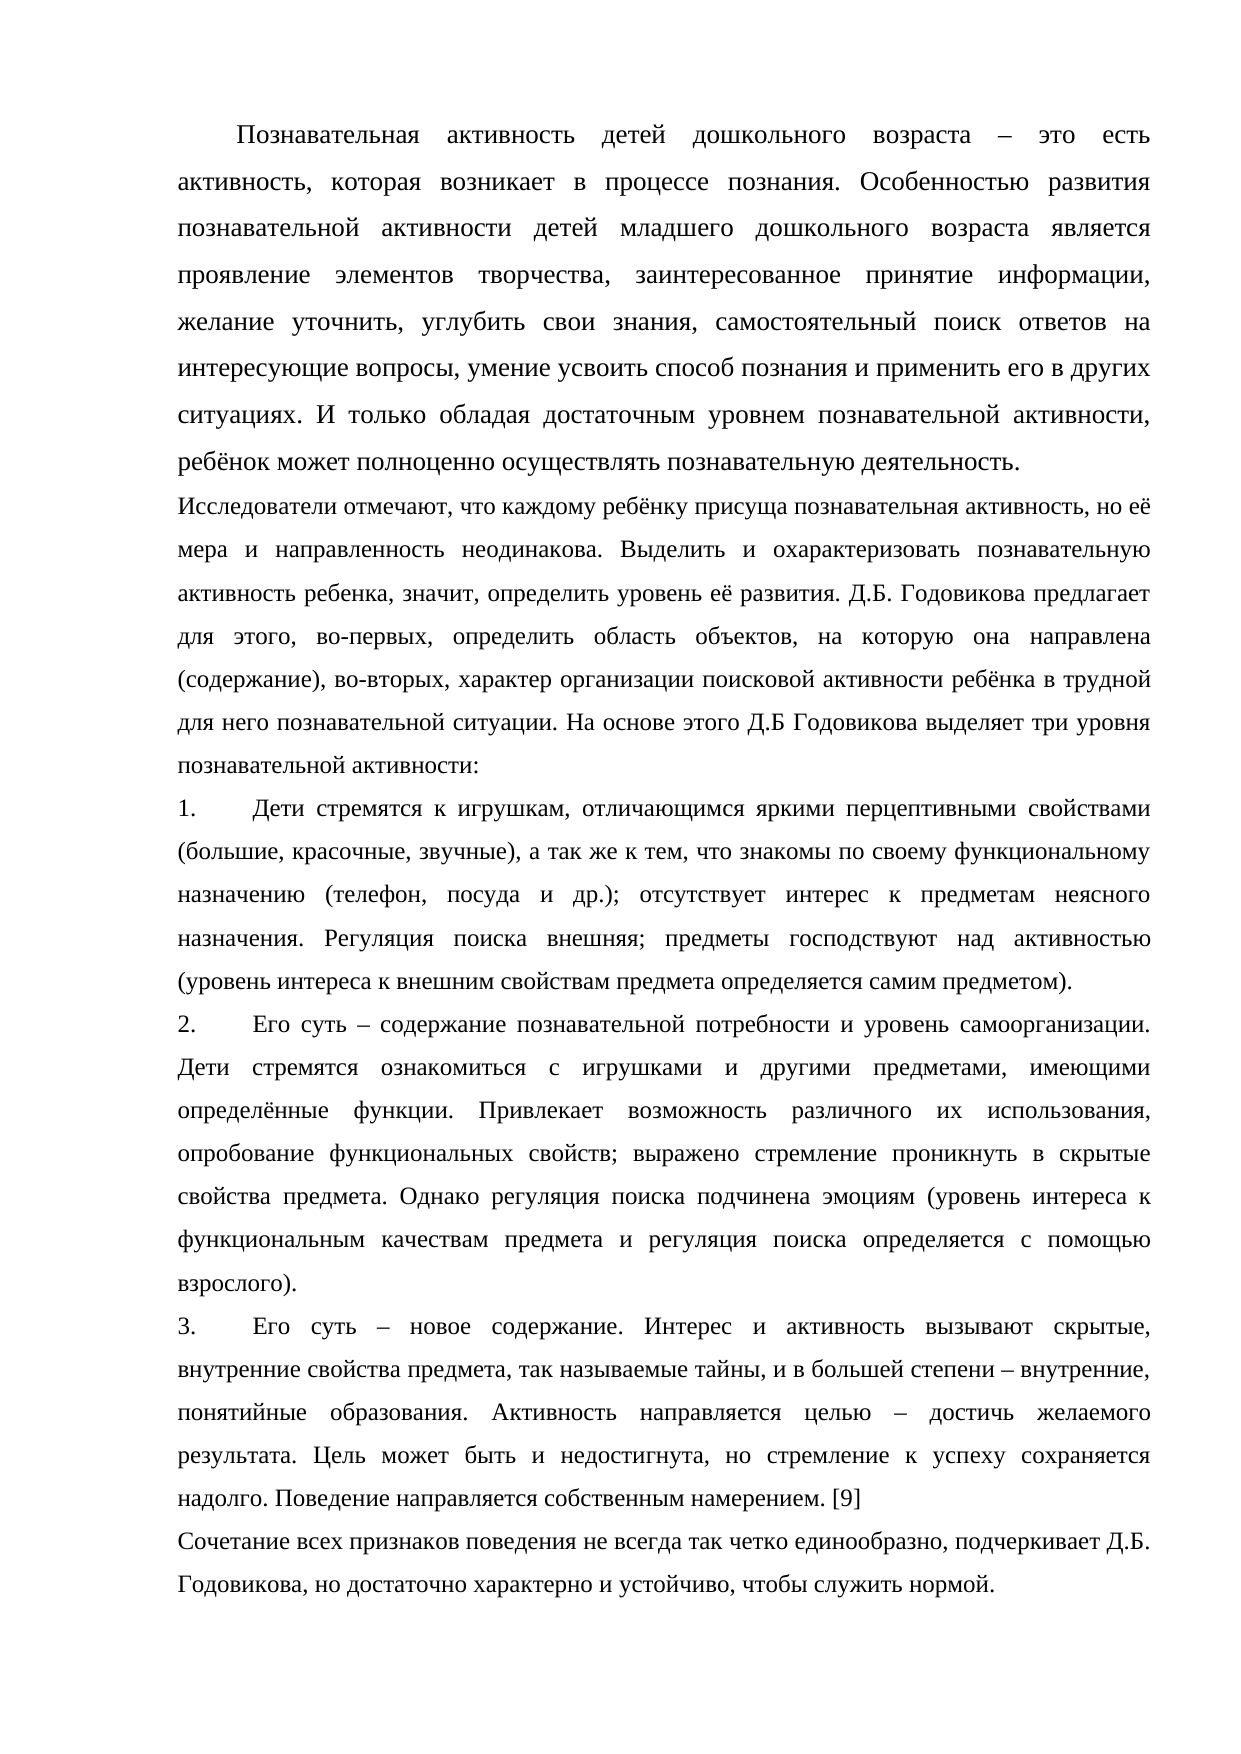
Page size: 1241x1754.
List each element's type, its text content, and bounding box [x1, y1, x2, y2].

list Дети стремятся к игрушкам, отличающимся яркими перцептивными свойствами (большие, красочные, звучные), а так же к тем, что знакомы по своему функциональному назначению (телефон, посуда и др.); отсутствует интерес к предметам неясного назначения. Регуляция поиска внешняя; предметы господствуют над активностью (уровень интереса к внешним свойствам предмета определяется самим предметом). [177, 793, 1152, 994]
text Познавательная активность детей дошкольного возраста – это есть активность, которая возникает в процессе познания. Особенностью развития познавательной активности детей младшего дошкольного возраста является проявление элементов творчества, заинтересованное принятие информации, желание уточнить, углубить свои знания, самостоятельный поиск ответов на интересующие вопросы, умение усвоить способ познания и применить его в других ситуациях. И только обладая достаточным уровнем познавательной активности, ребёнок может полноценно осуществлять познавательную деятельность. [177, 118, 1152, 476]
text Сочетание всех признаков поведения не всегда так четко единообразно, подчеркивает Д.Б. Годовикова, но достаточно характерно и устойчиво, чтобы служить нормой. [177, 1526, 1152, 1598]
list Его суть – новое содержание. Интерес и активность вызывают скрытые, внутренние свойства предмета, так называемые тайны, и в большей степени – внутренние, понятийные образования. Активность направляется целью – достичь желаемого результата. Цель может быть и недостигнута, но стремление к успеху сохраняется надолго. Поведение направляется собственным намерением. [9] [177, 1311, 1152, 1512]
list Его суть – содержание познавательной потребности и уровень самоорганизации. Дети стремятся ознакомиться с игрушками и другими предметами, имеющими определённые функции. Привлекает возможность различного их использования, опробование функциональных свойств; выражено стремление проникнуть в скрытые свойства предмета. Однако регуляция поиска подчинена эмоциям (уровень интереса к функциональным качествам предмета и регуляция поиска определяется с помощью взрослого). [177, 1009, 1152, 1296]
text Исследователи отмечают, что каждому ребёнку присуща познавательная активность, но её мера и направленность неодинакова. Выделить и охарактеризовать познавательную активность ребенка, значит, определить уровень её развития. Д.Б. Годовикова предлагает для этого, во-первых, определить область объектов, на которую она направлена (содержание), во-вторых, характер организации поисковой активности ребёнка в трудной для него познавательной ситуации. На основе этого Д.Б Годовикова выделяет три уровня познавательной активности: [177, 491, 1152, 779]
